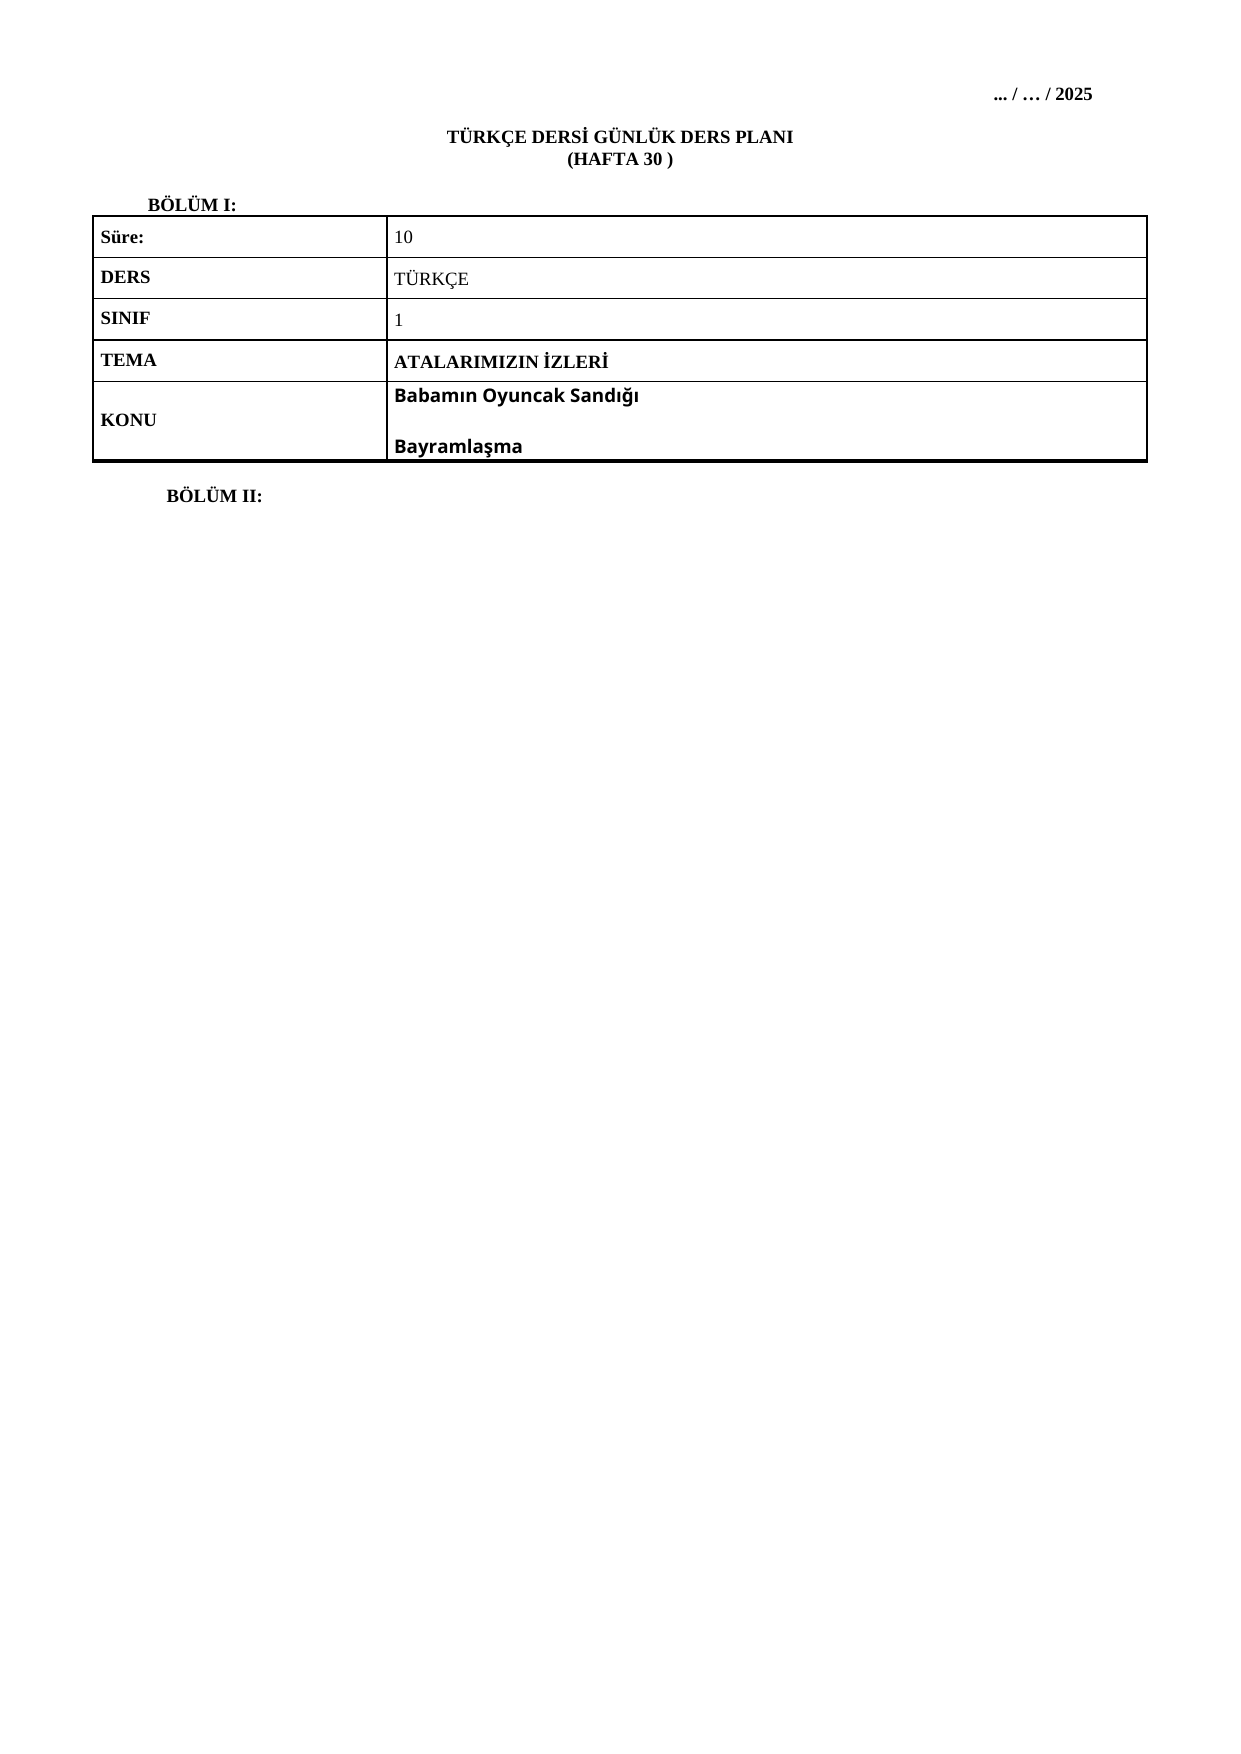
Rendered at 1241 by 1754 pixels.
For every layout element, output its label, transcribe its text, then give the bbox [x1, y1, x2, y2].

table_cell KONU [94, 382, 386, 459]
table_cell ATALARIMIZIN İZLERİ [388, 341, 1146, 381]
text (HAFTA 30 ) [148, 148, 1093, 169]
table_cell TÜRKÇE [388, 258, 1146, 298]
text TÜRKÇE DERSİ GÜNLÜK DERS PLANI [148, 126, 1093, 148]
table_cell TEMA [94, 341, 386, 381]
table_header 10 [388, 217, 1146, 256]
table_cell Babamın Oyuncak Sandığı Bayramlaşma [388, 382, 1146, 459]
text ... / … / 2025 [148, 83, 1093, 105]
table_cell 1 [388, 299, 1146, 339]
text BÖLÜM II: [148, 485, 1093, 506]
text BÖLÜM I: [148, 193, 1093, 215]
table_cell SINIF [94, 299, 386, 339]
table_header Süre: [94, 217, 386, 256]
table_cell DERS [94, 258, 386, 298]
